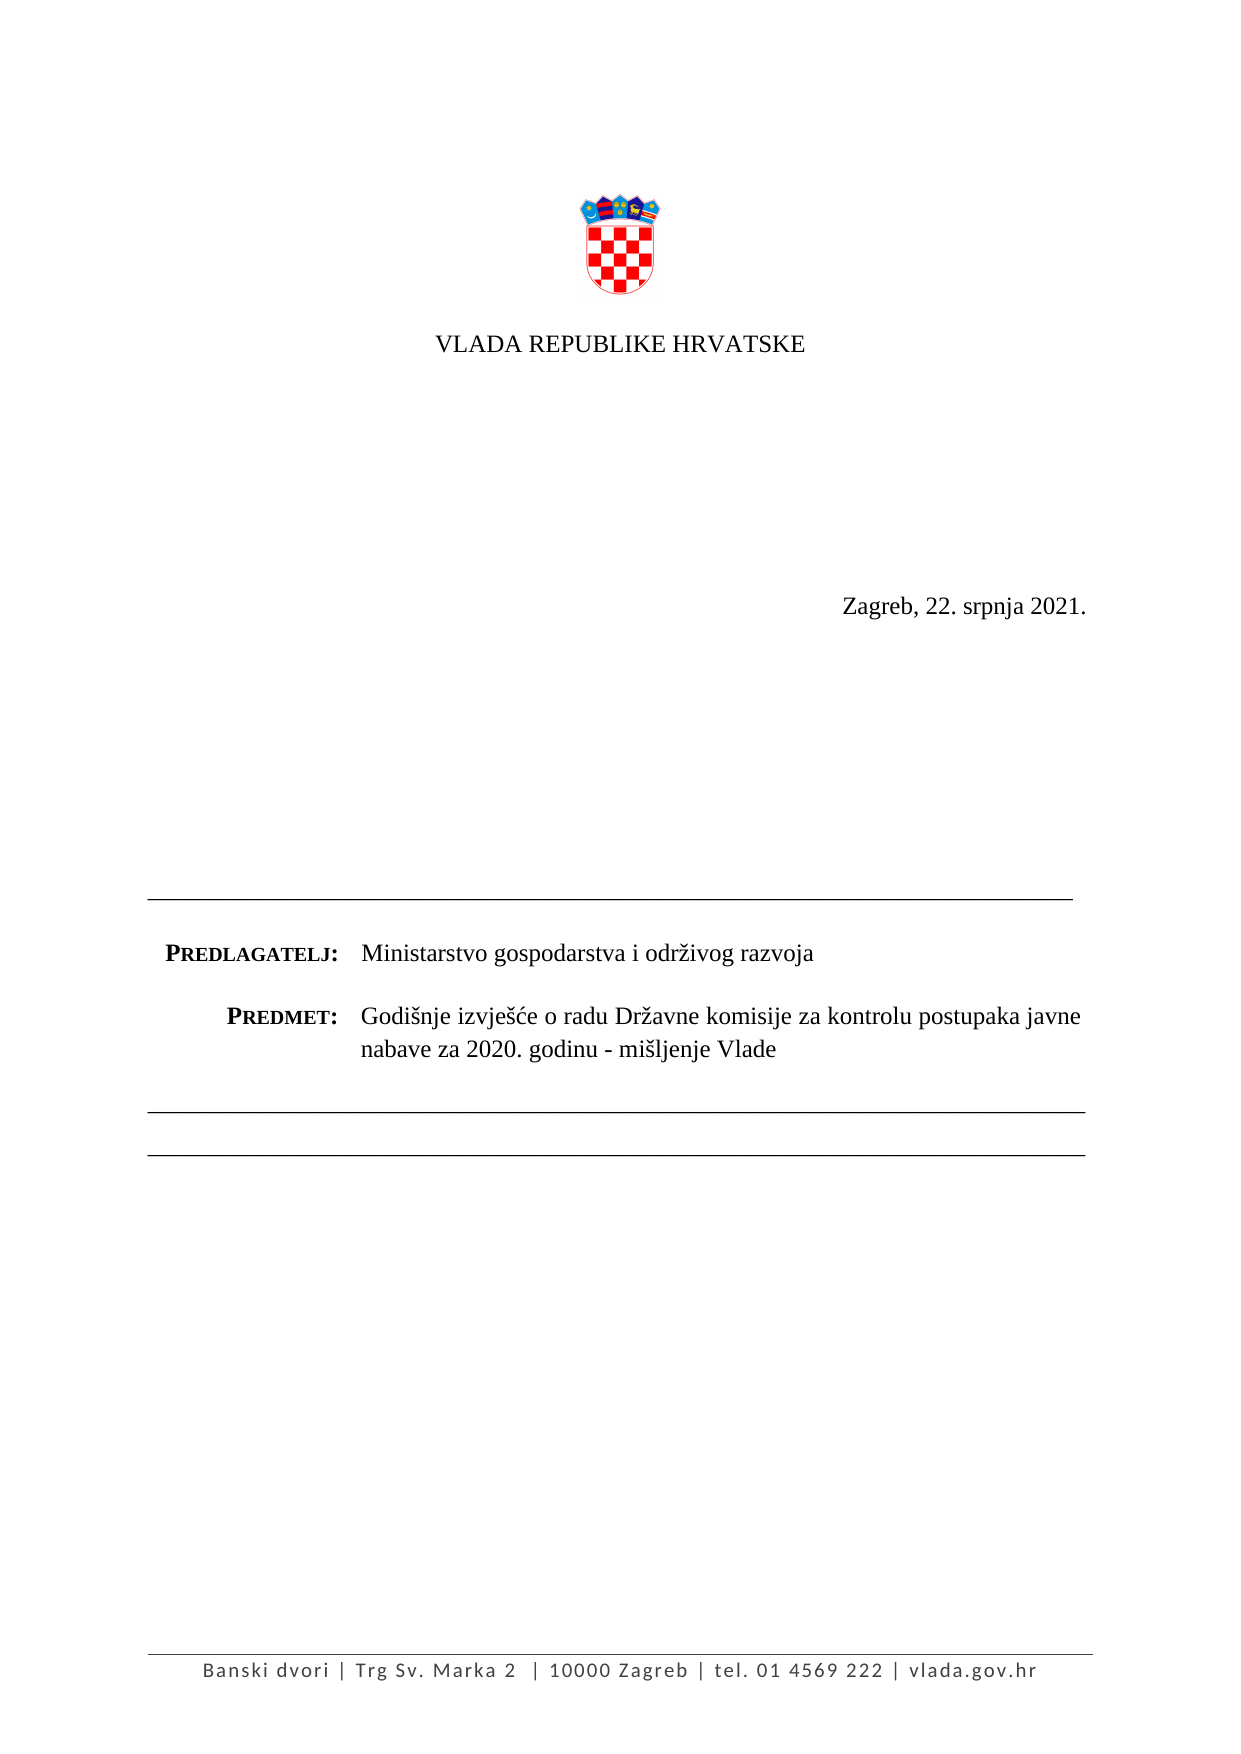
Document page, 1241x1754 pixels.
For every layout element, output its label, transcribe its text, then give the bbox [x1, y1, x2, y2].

text __________________________________________________________________________ [148, 874, 1093, 903]
text Zagreb, 22. srpnja 2021. [148, 591, 1093, 620]
table_header Godišnje izvješće o radu Državne komisije za kontrolu postupaka javne nabave za 2020. godinu - mišljenje Vlade [349, 1001, 1093, 1087]
picture [578, 192, 662, 305]
table_header Ministarstvo gospodarstva i održivog razvoja [350, 938, 1093, 1001]
table_header Predmet: [148, 1001, 349, 1087]
text ______________________________________________________________________________________________________________________________________________________ [148, 1087, 1093, 1159]
text VLADA REPUBLIKE HRVATSKE [148, 329, 1093, 358]
table_header Predlagatelj: [148, 938, 350, 1001]
